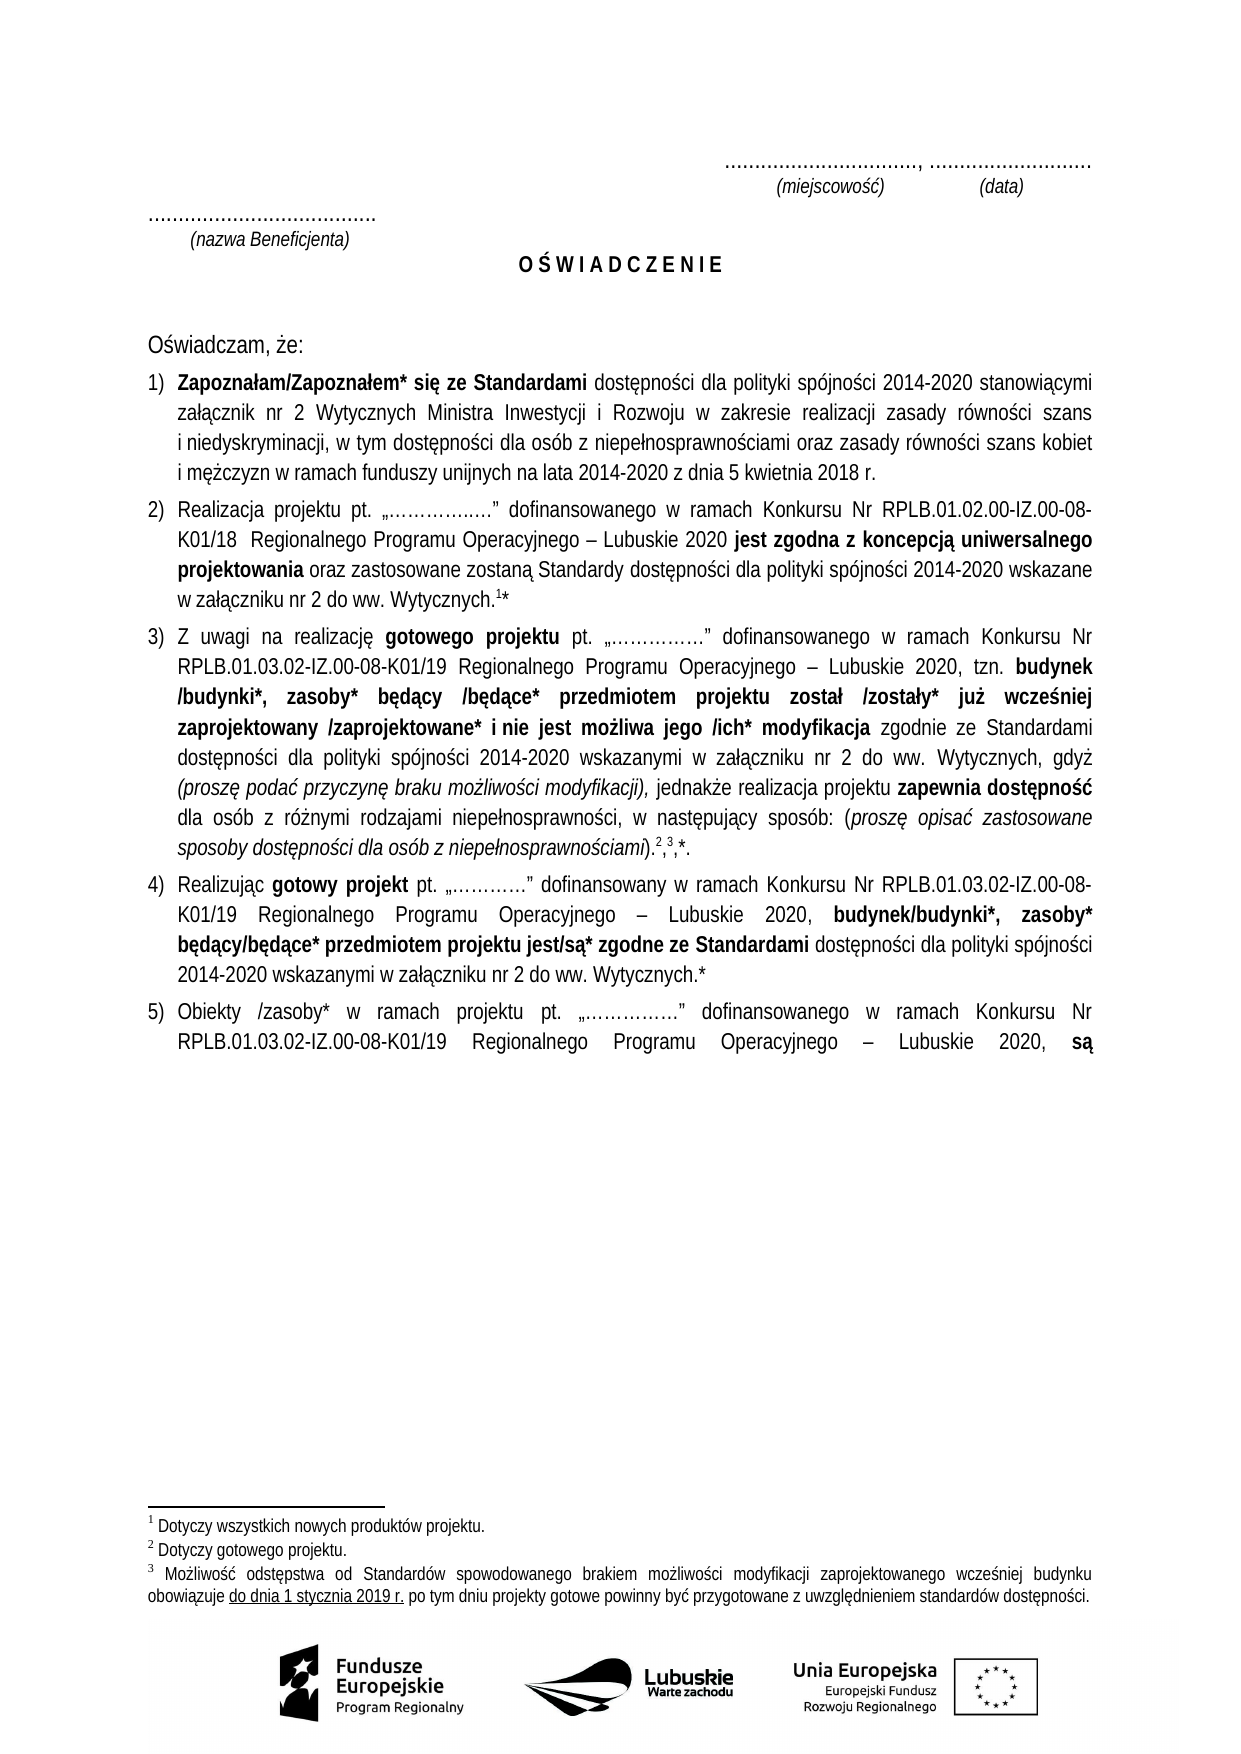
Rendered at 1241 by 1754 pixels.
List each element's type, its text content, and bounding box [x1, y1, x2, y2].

list Zapoznałam/Zapoznałem* się ze Standardami dostępności dla polityki spójności 2014-2020 stanowiącymi załącznik nr 2 Wytycznych Ministra Inwestycji i Rozwoju w zakresie realizacji zasady równości szans i niedyskryminacji, w tym dostępności dla osób z niepełnosprawnościami oraz zasady równości szans kobiet i mężczyzn w ramach funduszy unijnych na lata 2014-2020 z dnia 5 kwietnia 2018 r. [148, 369, 1093, 486]
text ...................................... [148, 198, 1093, 227]
picture [147, 1619, 1179, 1754]
text Oświadczam, że: [148, 329, 1093, 358]
text O Ś W I A D C Z E N I E [148, 251, 1093, 277]
text (miejscowość) (data) [148, 174, 1093, 198]
list Z uwagi na realizację gotowego projektu pt. „……………” dofinansowanego w ramach Konkursu Nr RPLB.01.03.02-IZ.00-08-K01/19 Regionalnego Programu Operacyjnego – Lubuskie 2020, tzn. budynek /budynki*, zasoby* będący /będące* przedmiotem projektu został /zostały* już wcześniej zaprojektowany /zaprojektowane* i nie jest możliwa jego /ich* modyfikacja zgodnie ze Standardami dostępności dla polityki spójności 2014-2020 wskazanymi w załączniku nr 2 do ww. Wytycznych, gdyż (proszę podać przyczynę braku możliwości modyfikacji), jednakże realizacja projektu zapewnia dostępność dla osób z różnymi rodzajami niepełnosprawności, w następujący sposób: (proszę opisać zastosowane sposoby dostępności dla osób z niepełnosprawnościami).,,*. [148, 623, 1093, 861]
list Realizacja projektu pt. „…………..…” dofinansowanego w ramach Konkursu Nr RPLB.01.02.00-IZ.00-08-K01/18 Regionalnego Programu Operacyjnego – Lubuskie 2020 jest zgodna z koncepcją uniwersalnego projektowania oraz zastosowane zostaną Standardy dostępności dla polityki spójności 2014-2020 wskazane w załączniku nr 2 do ww. Wytycznych.* [148, 496, 1093, 613]
list Realizując gotowy projekt pt. „…………” dofinansowany w ramach Konkursu Nr RPLB.01.03.02-IZ.00-08-K01/19 Regionalnego Programu Operacyjnego – Lubuskie 2020, budynek/budynki*, zasoby* będący/będące* przedmiotem projektu jest/są* zgodne ze Standardami dostępności dla polityki spójności 2014-2020 wskazanymi w załączniku nr 2 do ww. Wytycznych.* [148, 871, 1093, 988]
text (nazwa Beneficjenta) [148, 227, 1093, 251]
text ................................, ........................... [148, 145, 1093, 174]
list Obiekty /zasoby* w ramach projektu pt. „……………” dofinansowanego w ramach Konkursu Nr RPLB.01.03.02-IZ.00-08-K01/19 Regionalnego Programu Operacyjnego – Lubuskie 2020, są modernizowane (przebudowywane, rozbudowywane), a warunki techniczne i zakres prowadzonej modernizacji nie pozwalają na zastosowanie Standardów dostępności dla polityki spójności 2014-2020 wskazanymi w załączniku nr 2 do ww. Wytycznych, gdyż …(proszę opisać przyczynę braku możliwości dostosowania do przedmiotowych Standardów), jednakże realizacja projektu zapewnia dostępność dla osób z różnymi rodzajami niepełnosprawności, w następujący sposób: (proszę opisać zastosowane sposoby dostępności dla osób z niepełnosprawnościami).* [148, 998, 1093, 1054]
